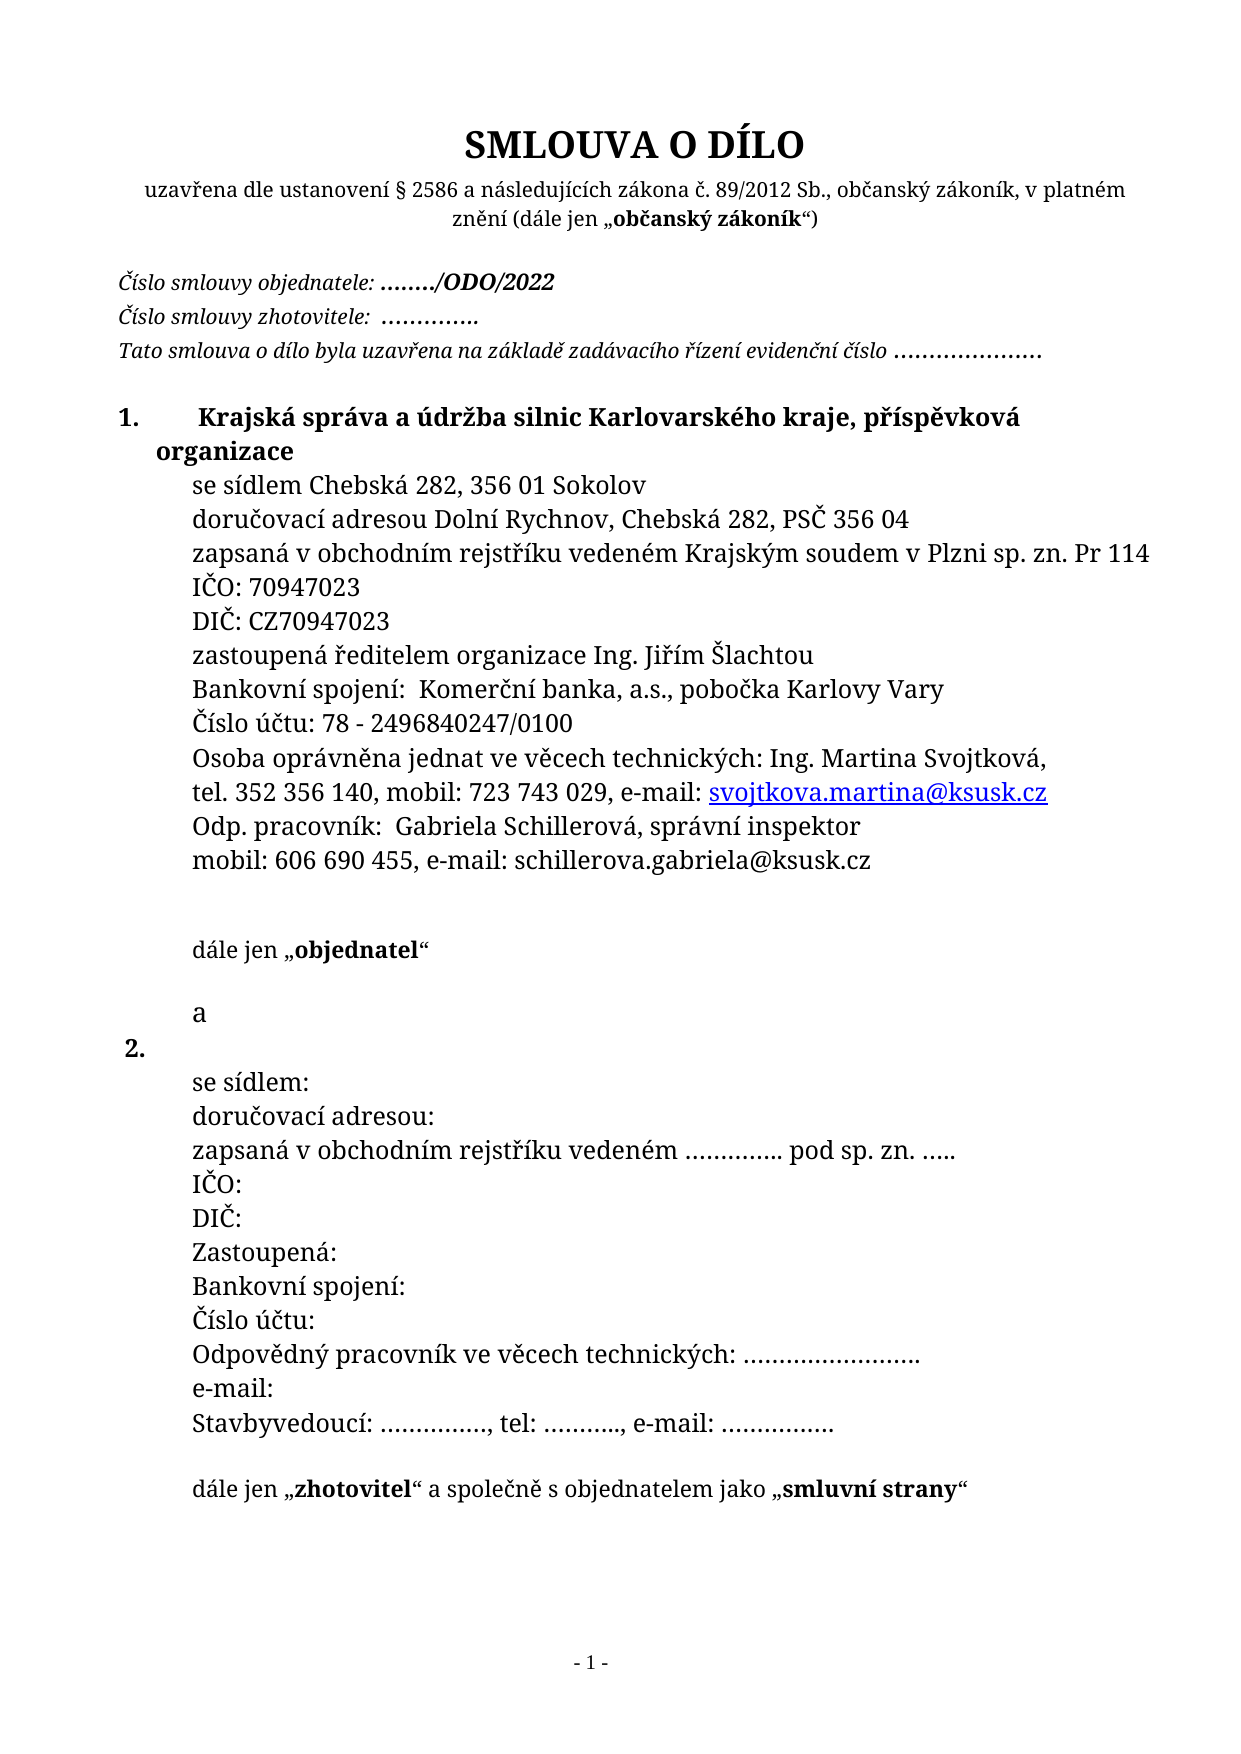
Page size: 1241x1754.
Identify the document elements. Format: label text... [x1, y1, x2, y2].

text zapsaná v obchodním rejstříku vedeném ………….. pod sp. zn. ….. [118, 1133, 1152, 1167]
text Bankovní spojení: [118, 1269, 1152, 1303]
text e-mail: [118, 1371, 1152, 1405]
text DIČ: [118, 1201, 1152, 1235]
text Stavbyvedoucí: ……………, tel: ……….., e-mail: ……………. [118, 1405, 1152, 1439]
text Číslo smlouvy objednatele: ……../ODO/2022 [118, 266, 1152, 297]
text Zastoupená: [118, 1235, 1152, 1269]
text se sídlem: [118, 1064, 1152, 1099]
text Číslo účtu: [118, 1303, 1152, 1337]
text Číslo účtu: 78 - 2496840247/0100 [192, 706, 1152, 740]
text zapsaná v obchodním rejstříku vedeném Krajským soudem v Plzni sp. zn. Pr 114 [192, 536, 1152, 570]
text IČO: 70947023 [192, 570, 1152, 604]
text Odp. pracovník: Gabriela Schillerová, správní inspektor [192, 808, 1152, 842]
text DIČ: CZ70947023 [192, 604, 1152, 638]
text Bankovní spojení: Komerční banka, a.s., pobočka Karlovy Vary [192, 672, 1152, 706]
text mobil: 606 690 455, e-mail: schillerova.gabriela@ksusk.cz [192, 842, 1152, 876]
text 2. [118, 1031, 1152, 1064]
text zastoupená ředitelem organizace Ing. Jiřím Šlachtou [192, 638, 1152, 672]
text uzavřena dle ustanovení § 2586 a následujících zákona č. 89/2012 Sb., občanský zákoník, v platném znění (dále jen „občanský zákoník“) [118, 175, 1152, 232]
text a [118, 994, 1152, 1031]
text Osoba oprávněna jednat ve věcech technických: Ing. Martina Svojtková, [192, 740, 1152, 774]
text doručovací adresou: [118, 1099, 1152, 1133]
text 1. Krajská správa a údržba silnic Karlovarského kraje, příspěvková organizace [118, 399, 1152, 468]
text dále jen „objednatel“ [118, 934, 1152, 965]
text IČO: [118, 1167, 1152, 1201]
text Odpovědný pracovník ve věcech technických: ……………………. [118, 1337, 1152, 1371]
text doručovací adresou Dolní Rychnov, Chebská 282, PSČ 356 04 [192, 502, 1152, 536]
subtitle SMLOUVA O DÍLO [118, 118, 1152, 169]
text dále jen „zhotovitel“ a společně s objednatelem jako „smluvní strany“ [118, 1473, 1152, 1504]
text Tato smlouva o dílo byla uzavřena na základě zadávacího řízení evidenční číslo ………………… [118, 331, 1152, 366]
text Číslo smlouvy zhotovitele: ………….. [118, 297, 1152, 331]
text se sídlem Chebská 282, 356 01 Sokolov [192, 468, 1152, 502]
text tel. 352 356 140, mobil: 723 743 029, e-mail: svojtkova.martina@ksusk.cz [192, 774, 1152, 808]
